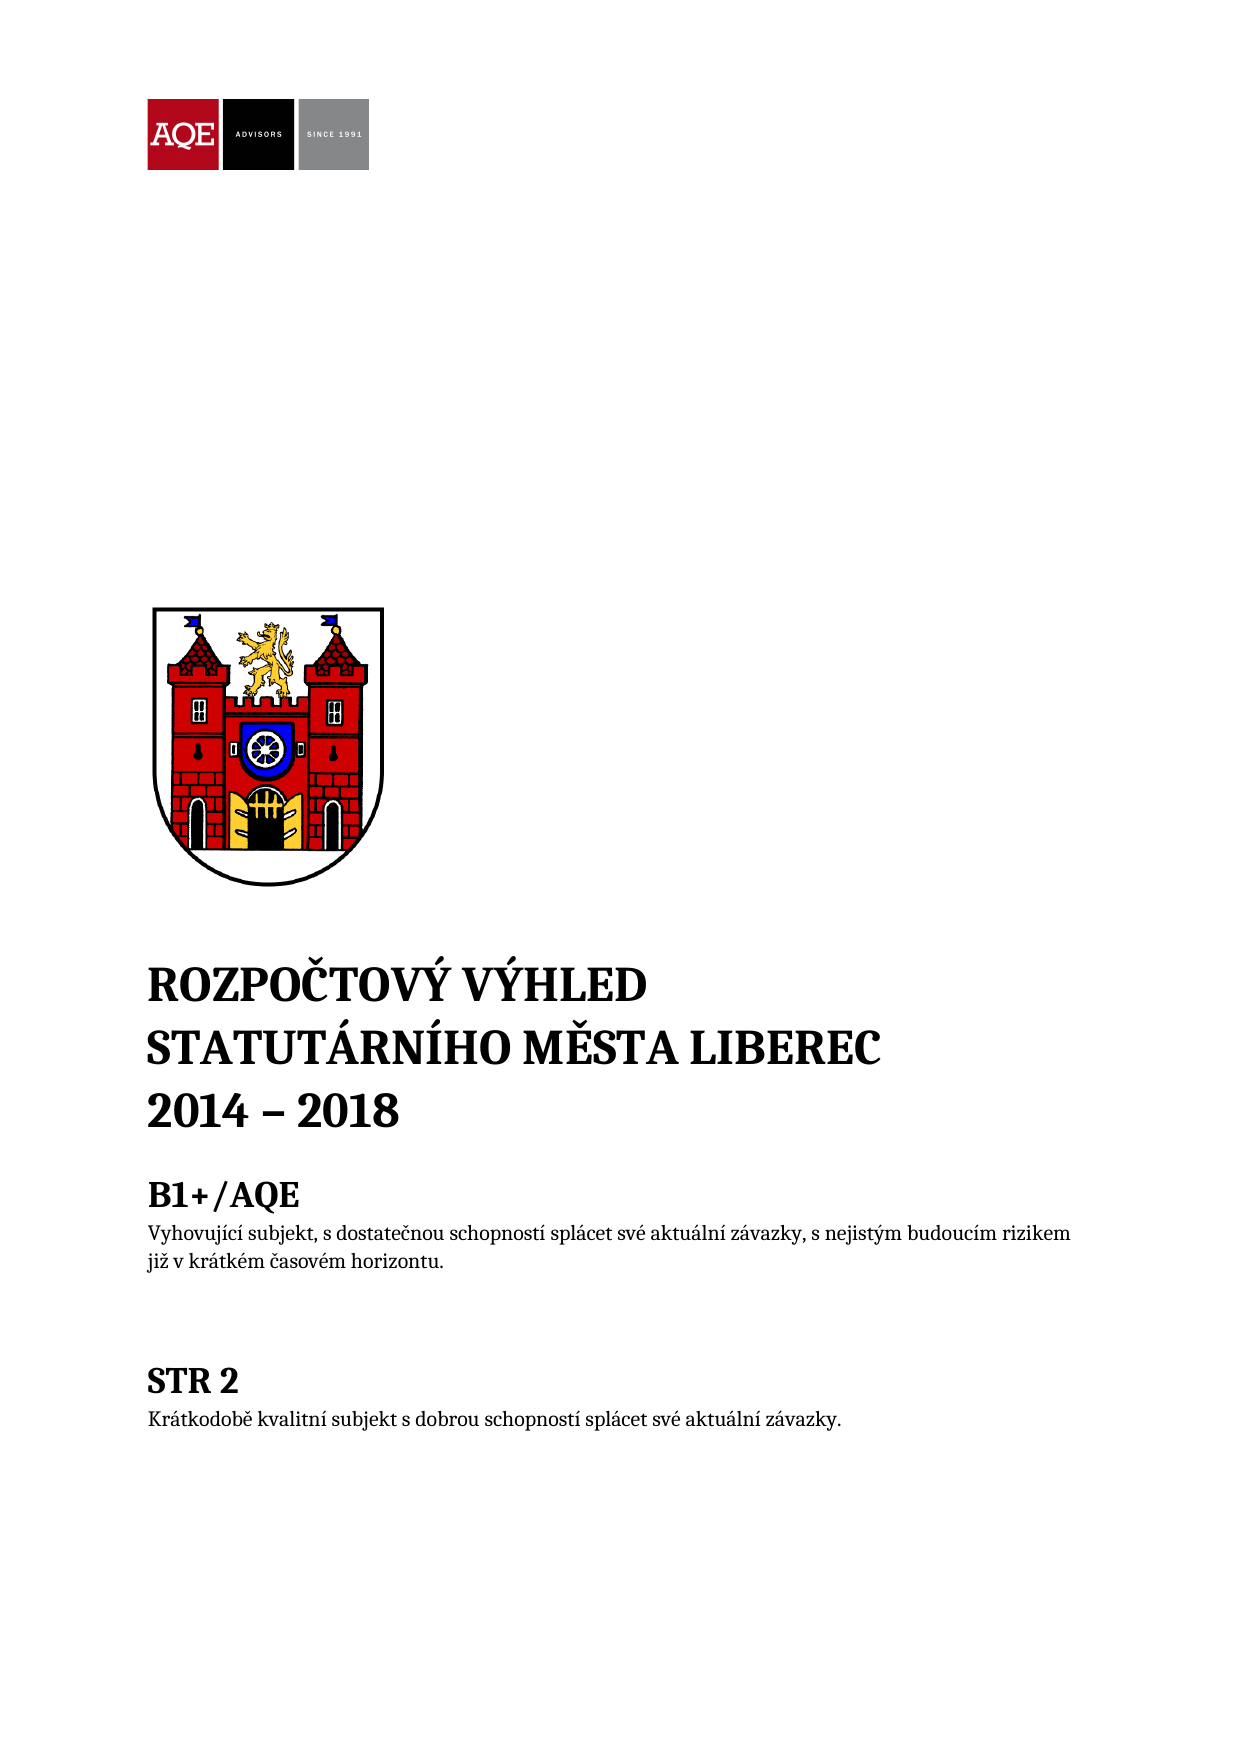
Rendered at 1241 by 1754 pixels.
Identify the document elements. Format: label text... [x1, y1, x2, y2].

text Vyhovující subjekt, s dostatečnou schopností splácet své aktuální závazky, s nejistým budoucím rizikem již v krátkém časovém horizontu. [148, 1221, 1093, 1274]
text ROZPOČTOVÝ VÝHLED STATUTÁRNÍHO MĚSTA LIBEREC 2014 – 2018 [148, 956, 1093, 1140]
text Krátkodobě kvalitní subjekt s dobrou schopností splácet své aktuální závazky. [148, 1407, 1093, 1432]
text STR 2 [148, 1359, 1093, 1402]
picture [147, 99, 369, 170]
picture [147, 602, 389, 891]
text B1+/AQE [148, 1173, 1093, 1216]
